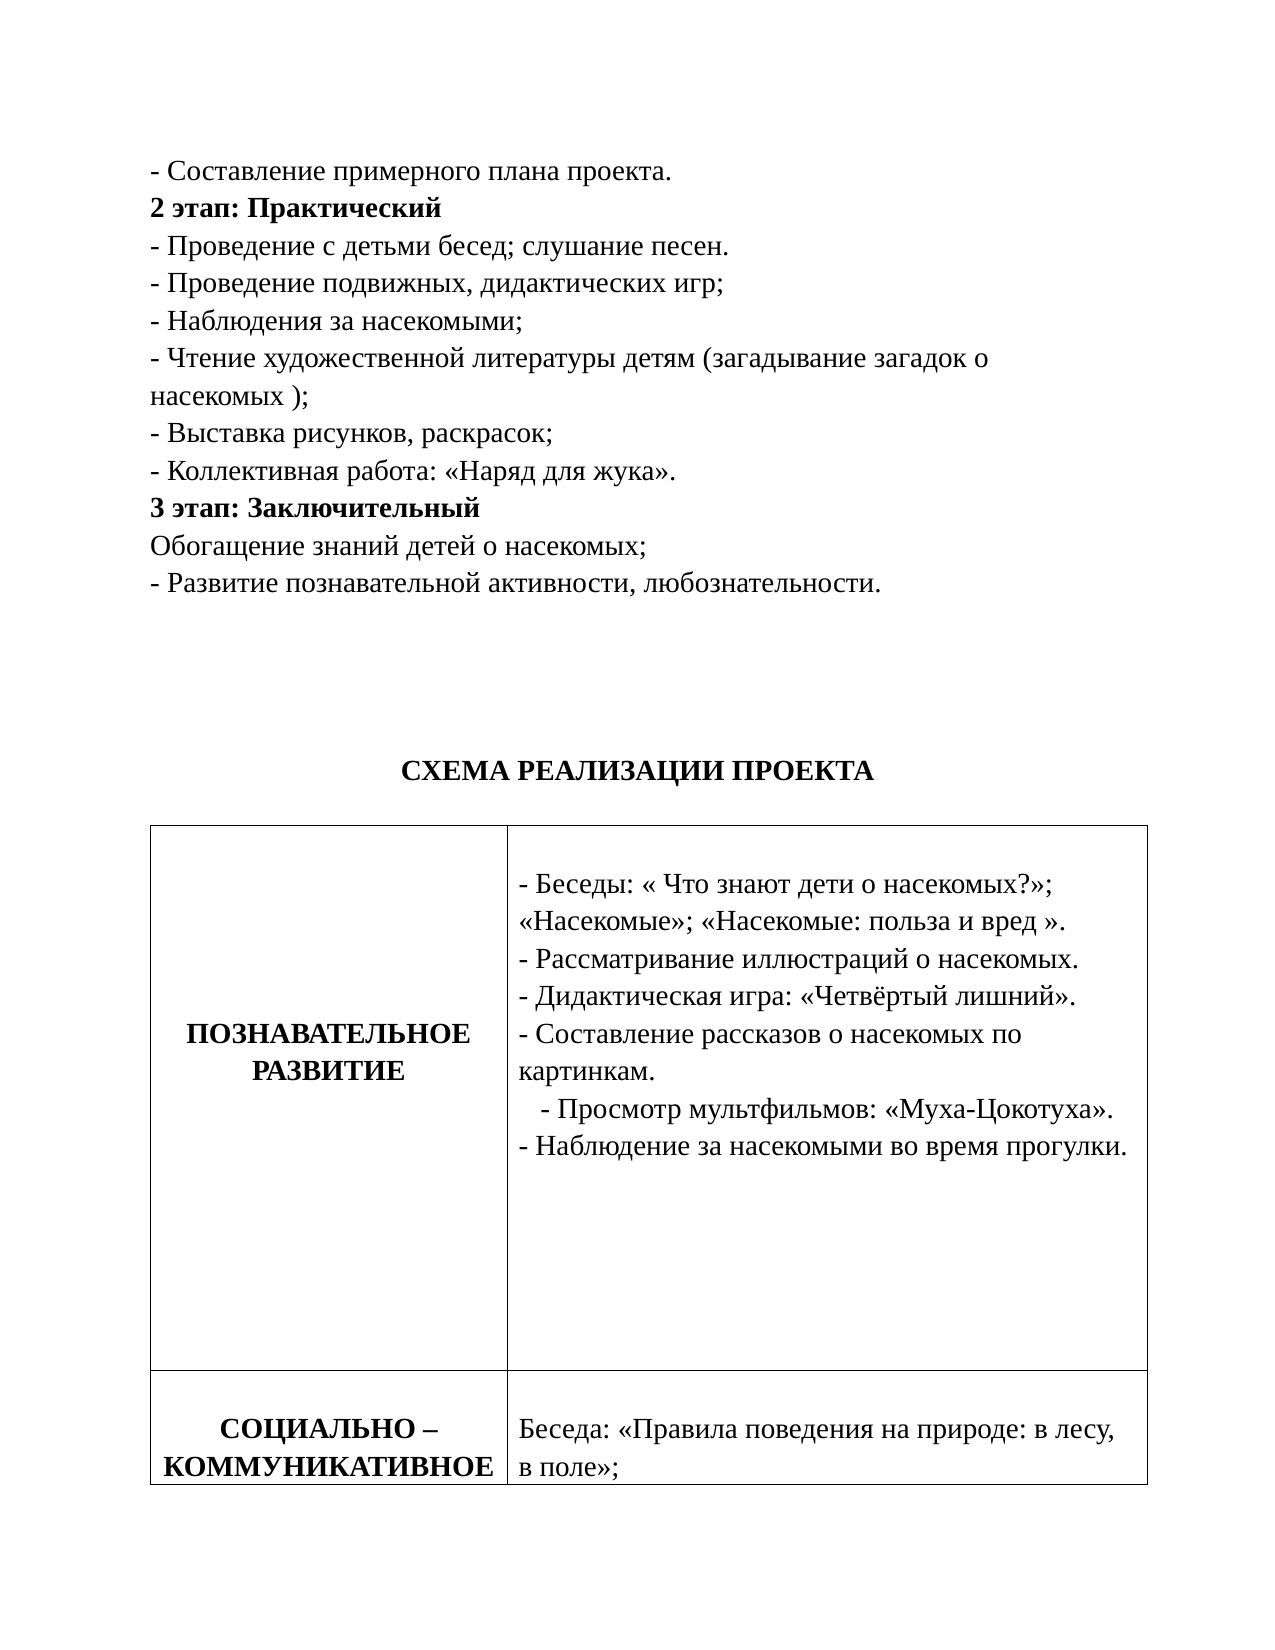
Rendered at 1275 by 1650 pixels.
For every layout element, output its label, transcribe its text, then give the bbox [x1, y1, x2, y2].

text 2 этап: Практический - Проведение с детьми бесед; слушание песен. [150, 187, 1125, 262]
text СХЕМА РЕАЛИЗАЦИИ ПРОЕКТА [150, 750, 1125, 787]
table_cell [151, 1371, 507, 1483]
text - Коллективная работа: «Наряд для жука». [150, 450, 1125, 487]
text Обогащение знаний детей о насекомых; [150, 525, 1125, 562]
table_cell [508, 1371, 1147, 1483]
text - Наблюдения за насекомыми; [150, 300, 1125, 337]
table_header ПОЗНАВАТЕЛЬНОЕ РАЗВИТИЕ [151, 826, 507, 1370]
text - Проведение подвижных, дидактических игр; [150, 262, 1125, 300]
text - Составление примерного плана проекта. [150, 150, 1125, 187]
text 3 этап: Заключительный [150, 487, 1125, 525]
text - Развитие познавательной активности, любознательности. [150, 562, 1125, 600]
text - Чтение художественной литературы детям (загадывание загадок о насекомых ); [150, 337, 1125, 412]
table_header - Беседы: « Что знают дети о насекомых?»; «Насекомые»; «Насекомые: польза и вред ». - Рассматривание иллюстраций о насекомых. - Дидактическая игра: «Четвёртый лишний». - Составление рассказов о насекомых по картинкам. - Просмотр мультфильмов: «Муха-Цокотуха». - Наблюдение за насекомыми во время прогулки. [508, 826, 1147, 1370]
text - Выставка рисунков, раскрасок; [150, 412, 1125, 450]
